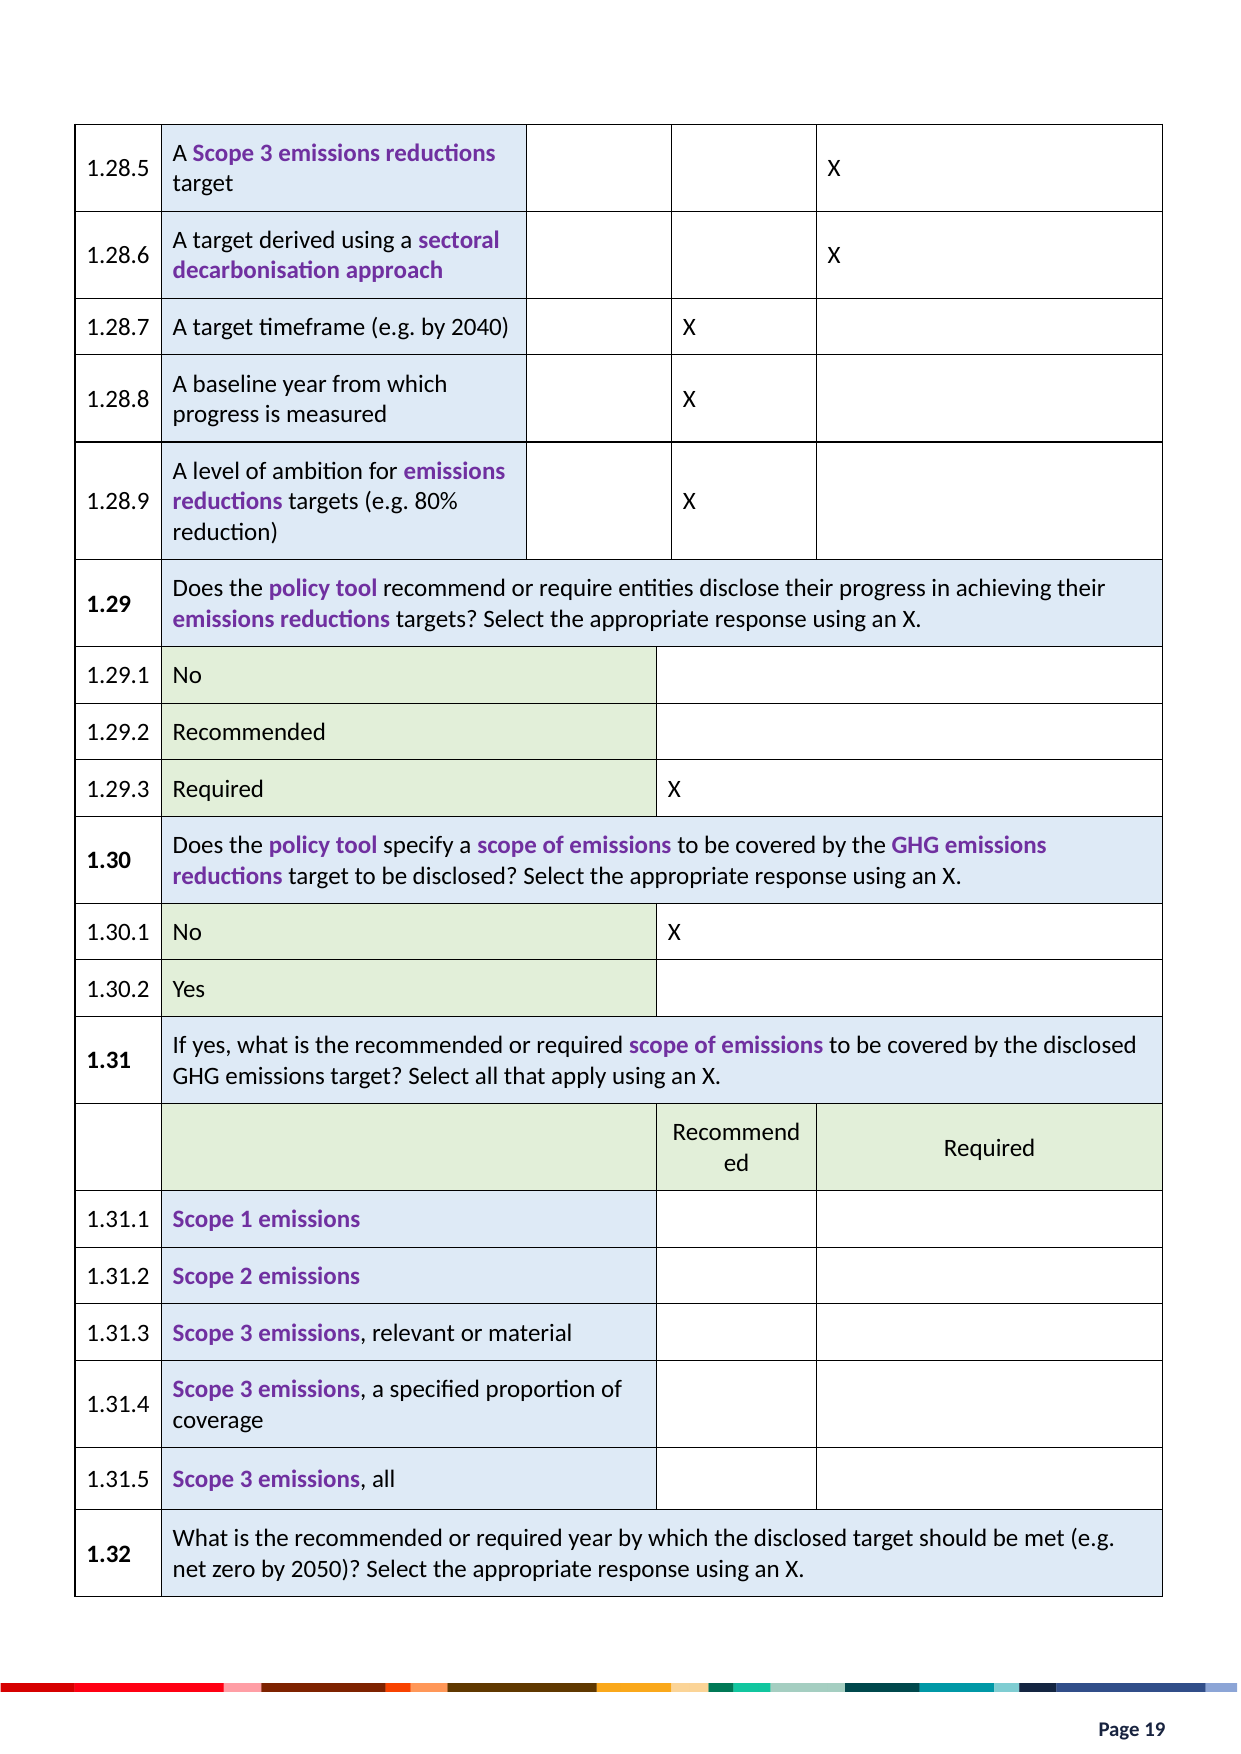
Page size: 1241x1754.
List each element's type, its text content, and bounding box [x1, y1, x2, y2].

table_cell [527, 355, 671, 441]
table_cell [672, 212, 816, 298]
table_cell 1.28.5 [76, 125, 161, 211]
table_cell A level of ambition for emissions reductions targets (e.g. 80% reduction) [162, 443, 526, 559]
table_cell Scope 2 emissions [162, 1248, 656, 1303]
table_cell [817, 1248, 1162, 1303]
table_cell 1.30 [76, 817, 161, 903]
table_cell [657, 1448, 816, 1509]
table_cell 1.31.4 [76, 1361, 161, 1447]
table_cell [76, 1104, 161, 1190]
table_cell 1.29 [76, 560, 161, 646]
table_cell X [817, 125, 1162, 211]
table_cell 1.30.1 [76, 904, 161, 959]
table_cell Yes [162, 960, 656, 1016]
table_cell [657, 1361, 816, 1447]
table_cell [817, 1361, 1162, 1447]
table_cell If yes, what is the recommended or required scope of emissions to be covered by the disclosed GHG emissions target? Select all that apply using an X. [162, 1017, 1162, 1103]
table_cell Required [817, 1104, 1162, 1190]
table_cell Required [162, 760, 656, 816]
table_cell What is the recommended or required year by which the disclosed target should be met (e.g. net zero by 2050)? Select the appropriate response using an X. [162, 1510, 1162, 1596]
table_cell 1.31.5 [76, 1448, 161, 1509]
picture [0, 1683, 1236, 1692]
table_cell X [672, 355, 816, 441]
table_cell Scope 1 emissions [162, 1191, 656, 1247]
table_cell Scope 3 emissions, relevant or material [162, 1304, 656, 1360]
table_cell Scope 3 emissions, a specified proportion of coverage [162, 1361, 656, 1447]
table_cell 1.28.7 [76, 299, 161, 354]
table_cell [657, 1191, 816, 1247]
table_cell [817, 1304, 1162, 1360]
table_cell 1.32 [76, 1510, 161, 1596]
table_cell 1.31.3 [76, 1304, 161, 1360]
table_cell [657, 960, 1162, 1016]
table_cell Scope 3 emissions, all [162, 1448, 656, 1509]
table_cell Does the policy tool recommend or require entities disclose their progress in achieving their emissions reductions targets? Select the appropriate response using an X. [162, 560, 1162, 646]
table_cell 1.31.2 [76, 1248, 161, 1303]
table_cell Does the policy tool specify a scope of emissions to be covered by the GHG emissions reductions target to be disclosed? Select the appropriate response using an X. [162, 817, 1162, 903]
table_cell Recommended [657, 1104, 816, 1190]
table_cell 1.29.3 [76, 760, 161, 816]
table_cell [817, 355, 1162, 441]
table_cell 1.28.6 [76, 212, 161, 298]
table_cell [527, 443, 671, 559]
table_cell X [672, 299, 816, 354]
table_cell [672, 125, 816, 211]
table_cell No [162, 647, 656, 703]
table_cell [817, 299, 1162, 354]
table_cell 1.30.2 [76, 960, 161, 1016]
table_cell [657, 647, 1162, 703]
table_cell [817, 443, 1162, 559]
table_cell 1.31.1 [76, 1191, 161, 1247]
table_cell [162, 1104, 656, 1190]
table_cell A target derived using a sectoral decarbonisation approach [162, 212, 526, 298]
table_cell 1.28.9 [76, 443, 161, 559]
table_cell [527, 125, 671, 211]
table_cell [527, 299, 671, 354]
table_cell X [817, 212, 1162, 298]
table_cell [817, 1191, 1162, 1247]
table_cell A baseline year from which progress is measured [162, 355, 526, 441]
table_cell [657, 1248, 816, 1303]
table_cell [527, 212, 671, 298]
table_cell 1.29.2 [76, 704, 161, 759]
table_cell [657, 704, 1162, 759]
table_cell X [657, 904, 1162, 959]
table_cell A Scope 3 emissions reductions target [162, 125, 526, 211]
table_cell X [657, 760, 1162, 816]
table_cell A target timeframe (e.g. by 2040) [162, 299, 526, 354]
table_cell X [672, 443, 816, 559]
table_cell 1.31 [76, 1017, 161, 1103]
table_cell [657, 1304, 816, 1360]
table_cell 1.28.8 [76, 355, 161, 441]
table_cell 1.29.1 [76, 647, 161, 703]
table_cell [817, 1448, 1162, 1509]
table_cell Recommended [162, 704, 656, 759]
table_cell No [162, 904, 656, 959]
